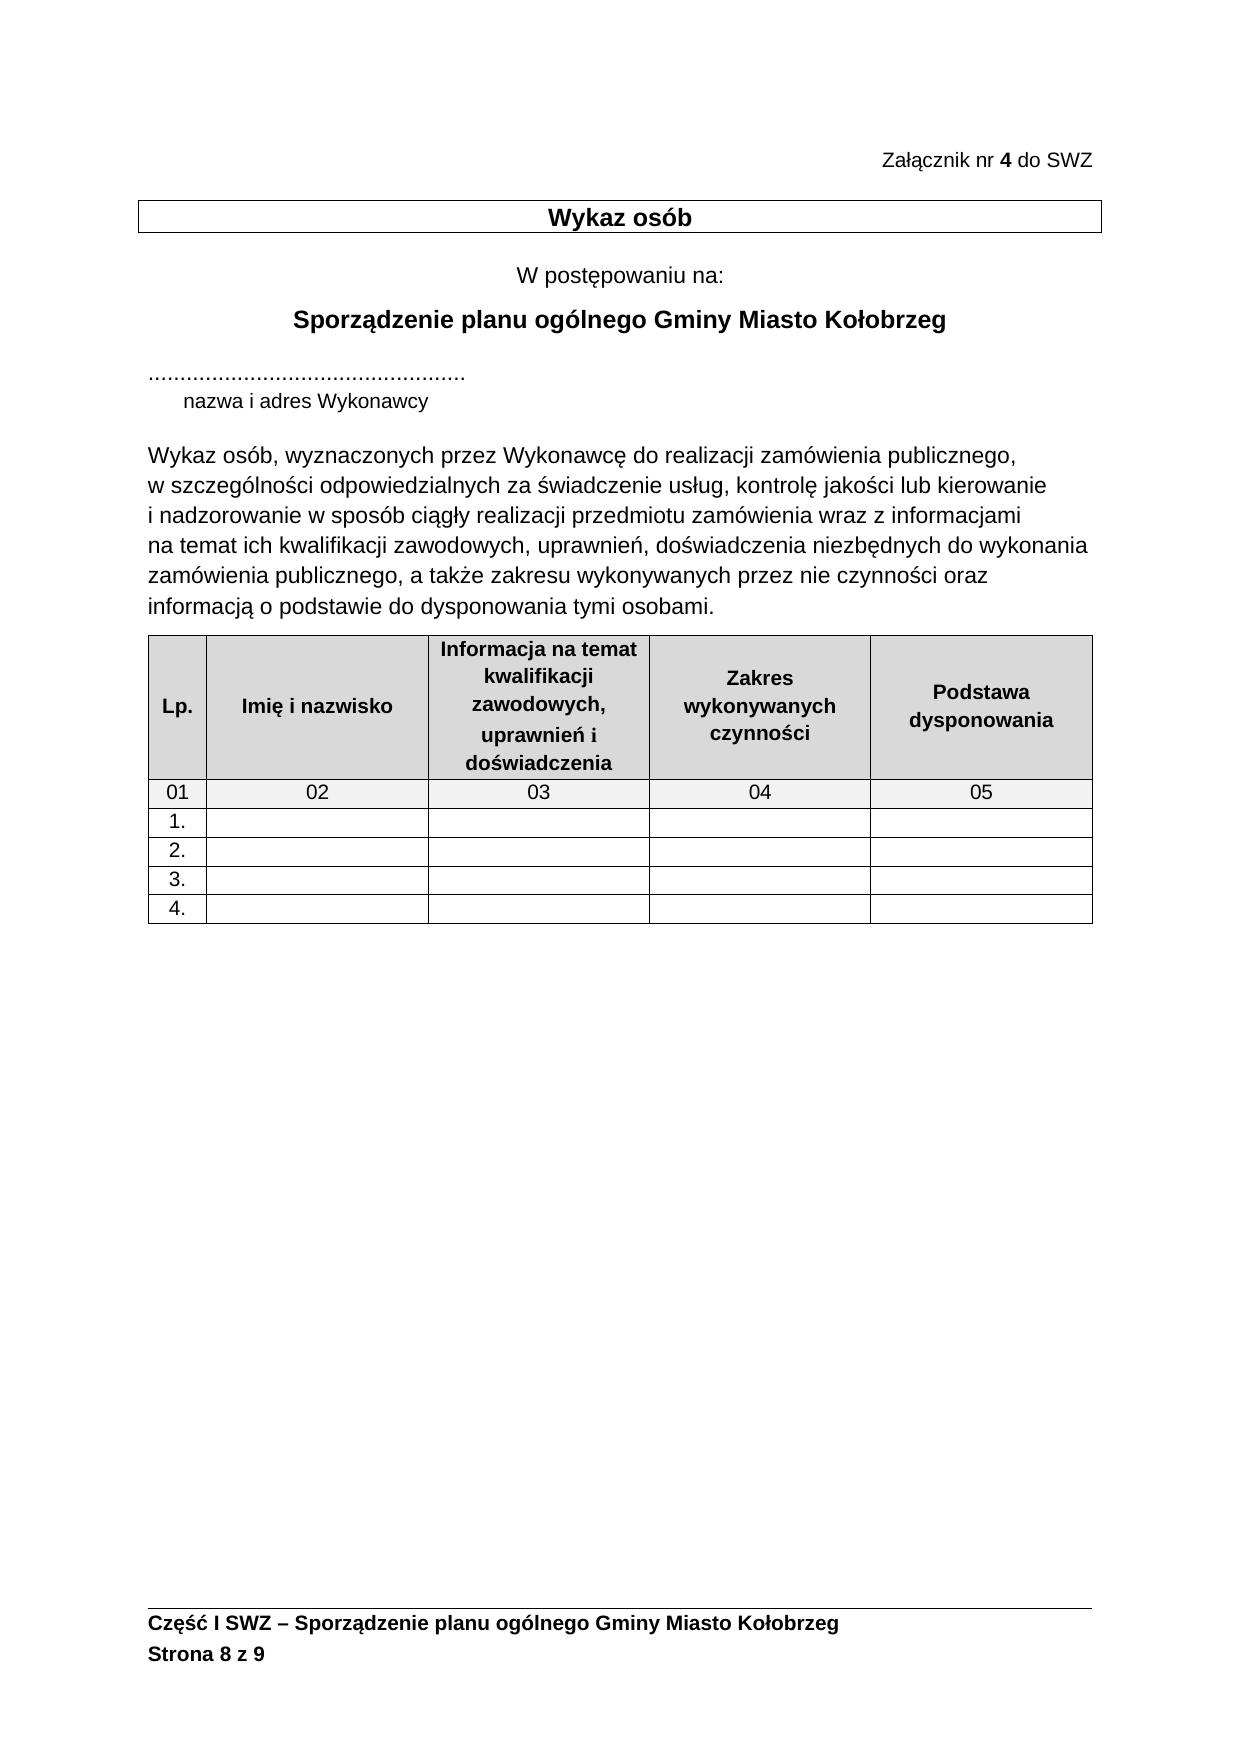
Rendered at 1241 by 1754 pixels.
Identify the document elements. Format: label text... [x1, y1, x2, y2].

table_cell [650, 838, 870, 866]
table_cell 3. [149, 867, 206, 894]
table_cell [429, 867, 649, 894]
text .................................................. [148, 359, 1092, 385]
text nazwa i adres Wykonawcy [183, 389, 1092, 413]
table_cell [871, 838, 1092, 866]
table_cell [429, 838, 649, 866]
table_cell 04 [650, 780, 870, 808]
table_cell [871, 895, 1092, 923]
table_cell [650, 867, 870, 894]
table_cell 1. [149, 809, 206, 837]
table_header Informacja na temat kwalifikacji zawodowych, uprawnień i doświadczenia [429, 636, 649, 779]
table_cell [871, 809, 1092, 837]
table_cell [650, 809, 870, 837]
text W postępowaniu na: [148, 262, 1092, 289]
table_cell 4. [149, 895, 206, 923]
table_cell 05 [871, 780, 1092, 808]
table_cell [650, 895, 870, 923]
table_cell [207, 838, 428, 866]
table_cell 03 [429, 780, 649, 808]
text Sporządzenie planu ogólnego Gminy Miasto Kołobrzeg [148, 305, 1092, 334]
table_header Imię i nazwisko [207, 636, 428, 779]
table_cell [429, 895, 649, 923]
table_cell [429, 809, 649, 837]
text Załącznik nr 4 do SWZ [148, 148, 1092, 172]
table_cell [207, 895, 428, 923]
table_header Podstawa dysponowania [871, 636, 1092, 779]
table_cell [207, 809, 428, 837]
table_cell 02 [207, 780, 428, 808]
table_header Lp. [149, 636, 206, 779]
table_cell 01 [149, 780, 206, 808]
table_cell [207, 867, 428, 894]
table_cell 2. [149, 838, 206, 866]
text Wykaz osób [139, 201, 1101, 232]
table_header Zakres wykonywanych czynności [650, 636, 870, 779]
text Wykaz osób, wyznaczonych przez Wykonawcę do realizacji zamówienia publicznego, w szczególności odpowiedzialnych za świadczenie usług, kontrolę jakości lub kierowanie i nadzorowanie w sposób ciągły realizacji przedmiotu zamówienia wraz z informacjami na temat ich kwalifikacji zawodowych, uprawnień, doświadczenia niezbędnych do wykonania zamówienia publicznego, a także zakresu wykonywanych przez nie czynności oraz informacją o podstawie do dysponowania tymi osobami. [148, 442, 1092, 619]
table_cell [871, 867, 1092, 894]
